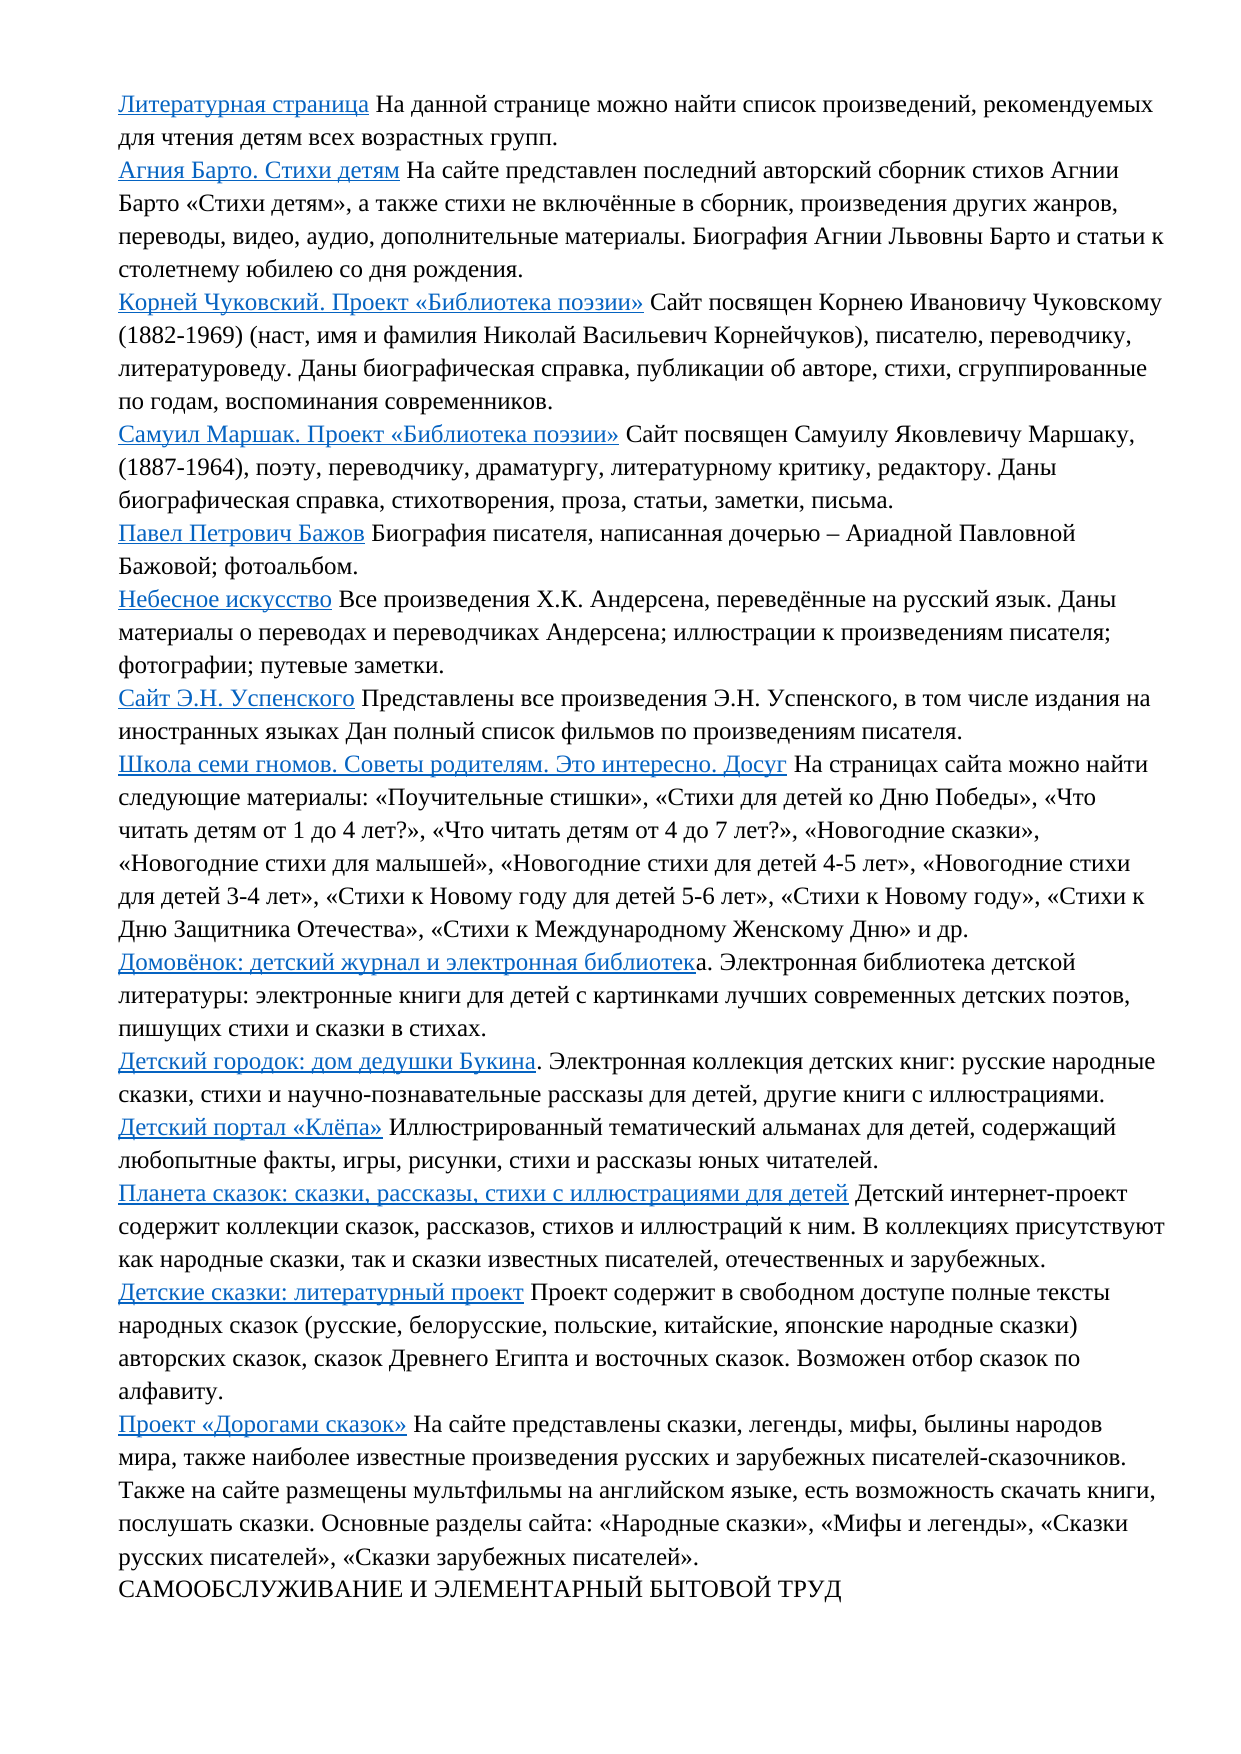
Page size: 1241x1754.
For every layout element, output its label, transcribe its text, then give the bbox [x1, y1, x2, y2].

text Сайт Э.Н. Успенского Представлены все произведения Э.Н. Успенского, в том числе издания на иностранных языках Дан полный список фильмов по произведениям писателя. [118, 683, 1167, 745]
text Агния Барто. Стихи детям На сайте представлен последний авторский сборник стихов Агнии Барто «Стихи детям», а также стихи не включённые в сборник, произведения других жанров, переводы, видео, аудио, дополнительные материалы. Биография Агнии Львовны Барто и статьи к столетнему юбилею со дня рождения. [118, 155, 1167, 282]
text Литературная страница На данной странице можно найти список произведений, рекомендуемых для чтения детям всех возрастных групп. [118, 89, 1167, 150]
text Детский городок: дом дедушки Букина. Электронная коллекция детских книг: русские народные сказки, стихи и научно-познавательные рассказы для детей, другие книги с иллюстрациями. [118, 1046, 1167, 1108]
text Павел Петрович Бажов Биография писателя, написанная дочерью – Ариадной Павловной Бажовой; фотоальбом. [118, 518, 1167, 580]
text Детские сказки: литературный проект Проект содержит в свободном доступе полные тексты народных сказок (русские, белорусские, польские, китайские, японские народные сказки) авторских сказок, сказок Древнего Египта и восточных сказок. Возможен отбор сказок по алфавиту. [118, 1277, 1167, 1405]
text Детский портал «Клёпа» Иллюстрированный тематический альманах для детей, содержащий любопытные факты, игры, рисунки, стихи и рассказы юных читателей. [118, 1112, 1167, 1174]
text Небесное искусство Все произведения Х.К. Андерсена, переведённые на русский язык. Даны материалы о переводах и переводчиках Андерсена; иллюстрации к произведениям писателя; фотографии; путевые заметки. [118, 584, 1167, 679]
text Планета сказок: сказки, рассказы, стихи с иллюстрациями для детей Детский интернет-проект содержит коллекции сказок, рассказов, стихов и иллюстраций к ним. В коллекциях присутствуют как народные сказки, так и сказки известных писателей, отечественных и зарубежных. [118, 1178, 1167, 1273]
text Проект «Дорогами сказок» На сайте представлены сказки, легенды, мифы, былины народов мира, также наиболее известные произведения русских и зарубежных писателей-сказочников. Также на сайте размещены мультфильмы на английском языке, есть возможность скачать книги, послушать сказки. Основные разделы сайта: «Народные сказки», «Мифы и легенды», «Сказки русских писателей», «Сказки зарубежных писателей». [118, 1409, 1167, 1570]
text Школа семи гномов. Советы родителям. Это интересно. Досуг На страницах сайта можно найти следующие материалы: «Поучительные стишки», «Стихи для детей ко Дню Победы», «Что читать детям от 1 до 4 лет?», «Что читать детям от 4 до 7 лет?», «Новогодние сказки», «Новогодние стихи для малышей», «Новогодние стихи для детей 4-5 лет», «Новогодние стихи для детей 3-4 лет», «Стихи к Новому году для детей 5-6 лет», «Стихи к Новому году», «Стихи к Дню Защитника Отечества», «Стихи к Международному Женскому Дню» и др. [118, 749, 1167, 943]
text Корней Чуковский. Проект «Библиотека поэзии» Сайт посвящен Корнею Ивановичу Чуковскому (1882-1969) (наст, имя и фамилия Николай Васильевич Корнейчуков), писателю, переводчику, литературоведу. Даны биографическая справка, публикации об авторе, стихи, сгруппированные по годам, воспоминания современников. [118, 287, 1167, 414]
text САМООБСЛУЖИВАНИЕ И ЭЛЕМЕНТАРНЫЙ БЫТОВОЙ ТРУД [118, 1574, 1167, 1603]
text Домовёнок: детский журнал и электронная библиотека. Электронная библиотека детской литературы: электронные книги для детей с картинками лучших современных детских поэтов, пишущих стихи и сказки в стихах. [118, 947, 1167, 1042]
text Самуил Маршак. Проект «Библиотека поэзии» Сайт посвящен Самуилу Яковлевичу Маршаку, (1887-1964), поэту, переводчику, драматургу, литературному критику, редактору. Даны биографическая справка, стихотворения, проза, статьи, заметки, письма. [118, 419, 1167, 514]
